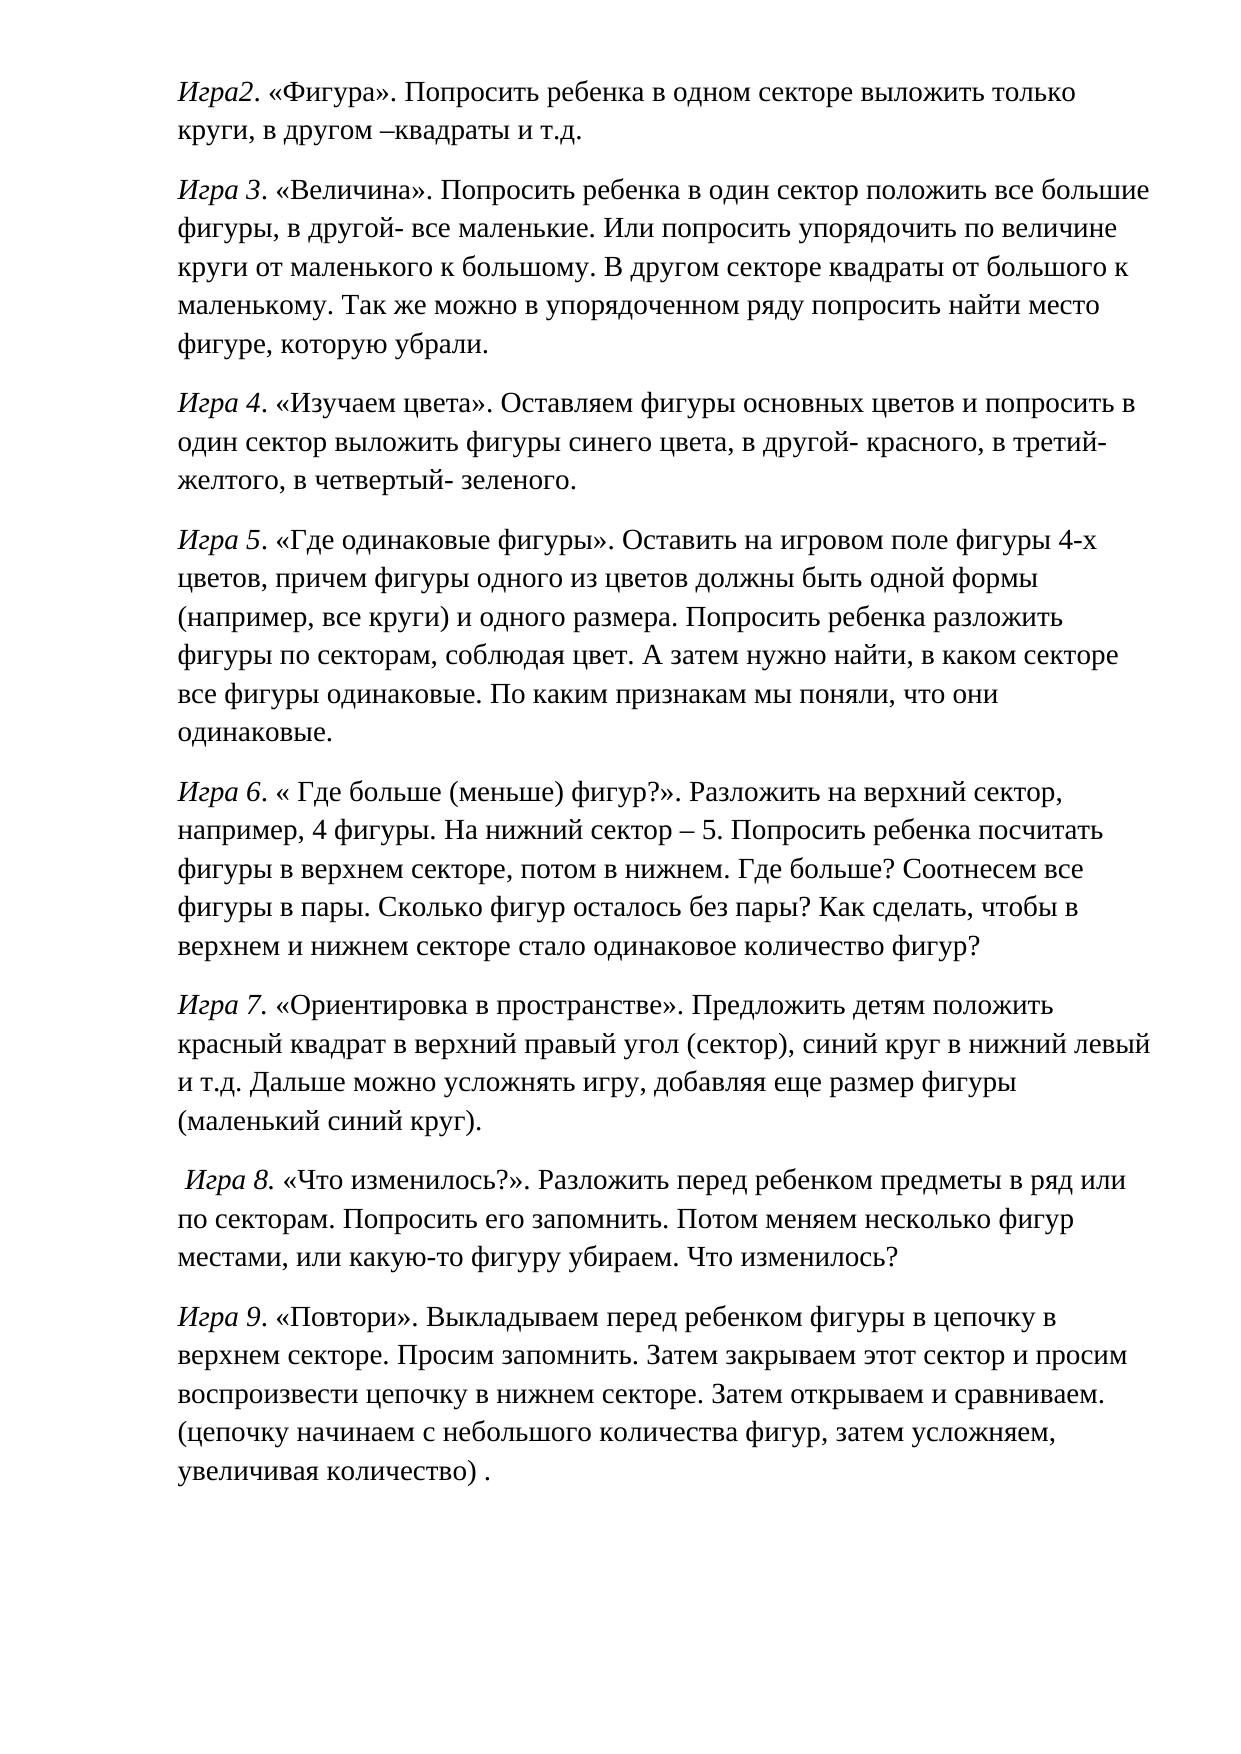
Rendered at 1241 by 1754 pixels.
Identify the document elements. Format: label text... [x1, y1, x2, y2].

text Игра 9. «Повтори». Выкладываем перед ребенком фигуры в цепочку в верхнем секторе. Просим запомнить. Затем закрываем этот сектор и просим воспроизвести цепочку в нижнем секторе. Затем открываем и сравниваем. (цепочку начинаем с небольшого количества фигур, затем усложняем, увеличивая количество) . [177, 1299, 1152, 1487]
text Игра 3. «Величина». Попросить ребенка в один сектор положить все большие фигуры, в другой- все маленькие. Или попросить упорядочить по величине круги от маленького к большому. В другом секторе квадраты от большого к маленькому. Так же можно в упорядоченном ряду попросить найти место фигуре, которую убрали. [177, 172, 1152, 359]
text Игра2. «Фигура». Попросить ребенка в одном секторе выложить только круги, в другом –квадраты и т.д. [177, 74, 1152, 146]
text Игра 5. «Где одинаковые фигуры». Оставить на игровом поле фигуры 4-х цветов, причем фигуры одного из цветов должны быть одной формы (например, все круги) и одного размера. Попросить ребенка разложить фигуры по секторам, соблюдая цвет. А затем нужно найти, в каком секторе все фигуры одинаковые. По каким признакам мы поняли, что они одинаковые. [177, 522, 1152, 748]
text Игра 6. « Где больше (меньше) фигур?». Разложить на верхний сектор, например, 4 фигуры. На нижний сектор – 5. Попросить ребенка посчитать фигуры в верхнем секторе, потом в нижнем. Где больше? Соотнесем все фигуры в пары. Сколько фигур осталось без пары? Как сделать, чтобы в верхнем и нижнем секторе стало одинаковое количество фигур? [177, 774, 1152, 962]
text Игра 4. «Изучаем цвета». Оставляем фигуры основных цветов и попросить в один сектор выложить фигуры синего цвета, в другой- красного, в третий- желтого, в четвертый- зеленого. [177, 385, 1152, 496]
text Игра 8. «Что изменилось?». Разложить перед ребенком предметы в ряд или по секторам. Попросить его запомнить. Потом меняем несколько фигур местами, или какую-то фигуру убираем. Что изменилось? [177, 1162, 1152, 1273]
text Игра 7. «Ориентировка в пространстве». Предложить детям положить красный квадрат в верхний правый угол (сектор), синий круг в нижний левый и т.д. Дальше можно усложнять игру, добавляя еще размер фигуры (маленький синий круг). [177, 987, 1152, 1137]
